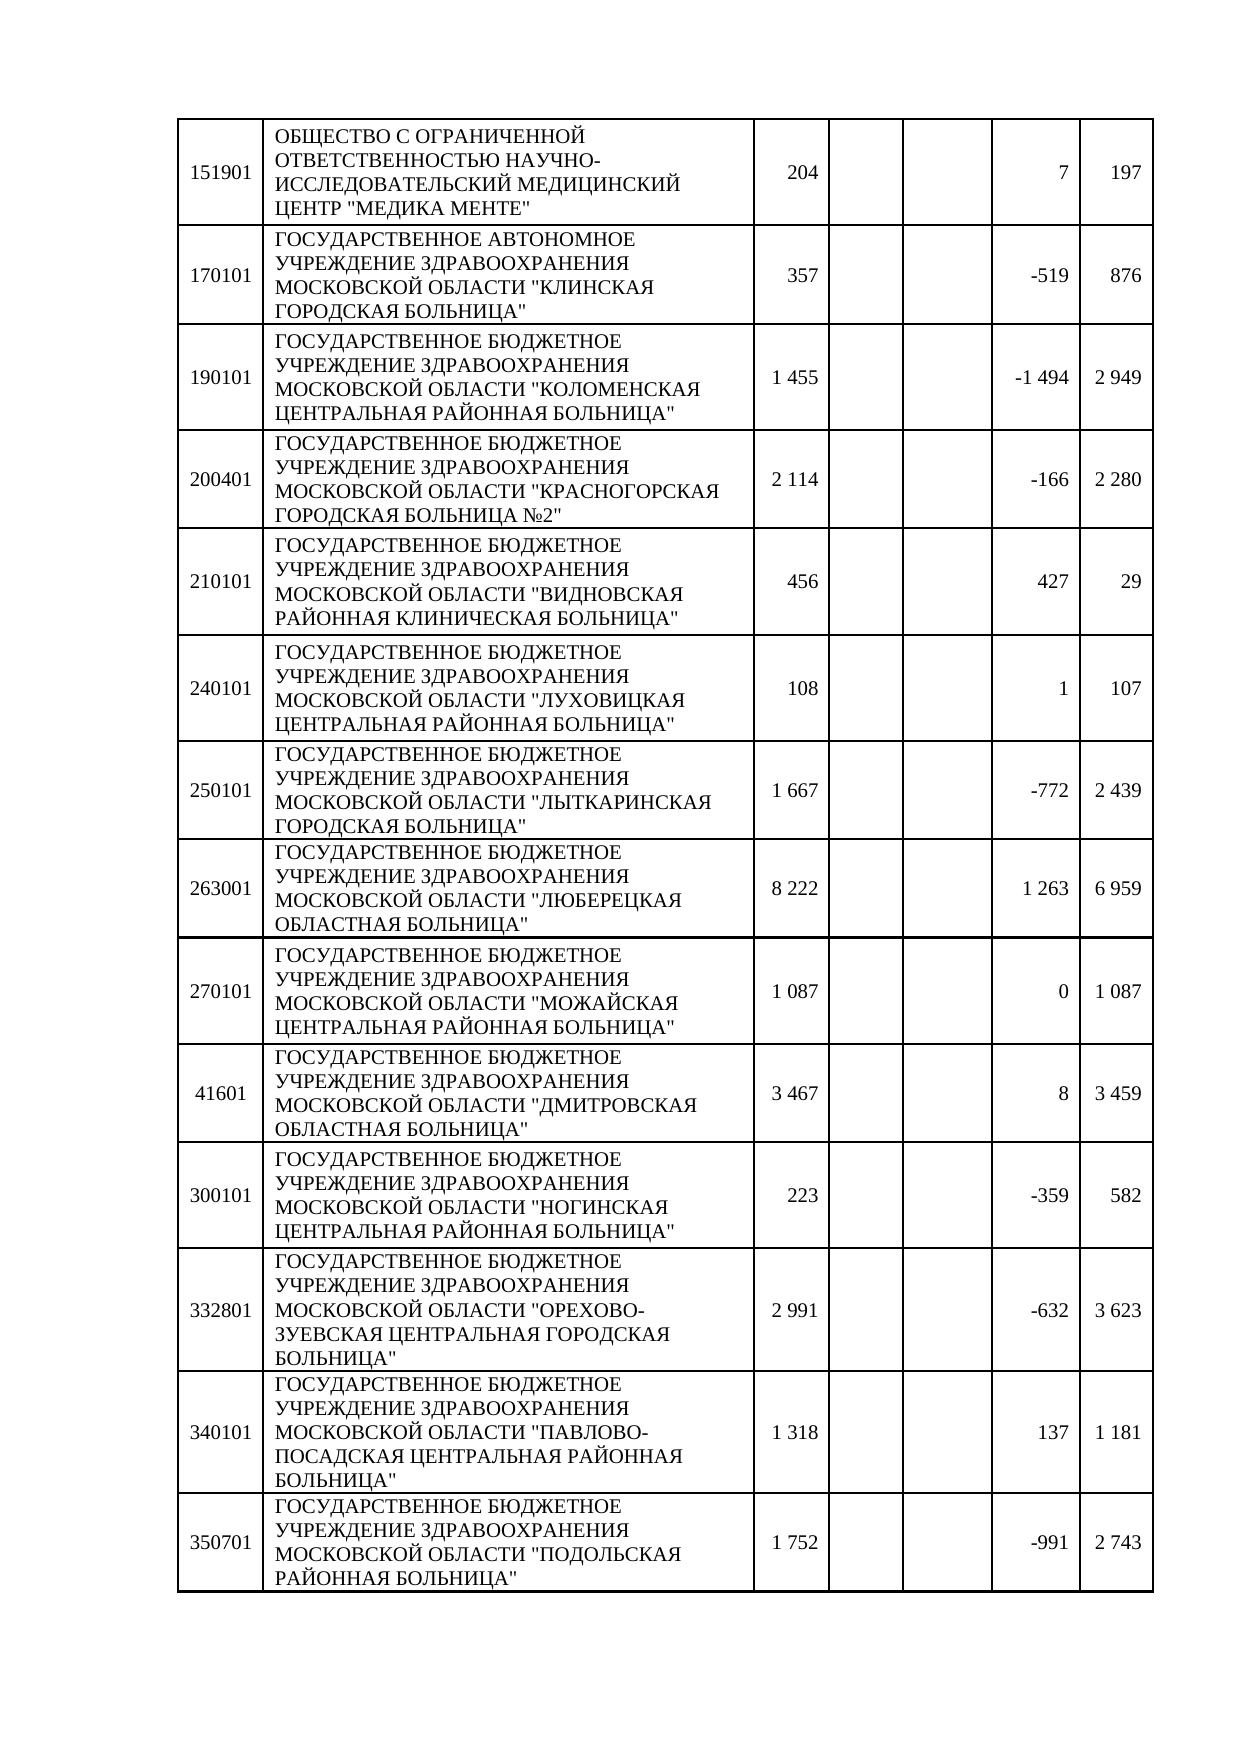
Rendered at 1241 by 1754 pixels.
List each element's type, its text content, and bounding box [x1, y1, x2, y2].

table_cell 1 752 [755, 1494, 828, 1590]
table_cell [830, 636, 902, 740]
table_cell 2 280 [1081, 431, 1152, 527]
table_cell 200401 [179, 431, 262, 527]
table_cell 8 [993, 1045, 1079, 1141]
table_cell 2 114 [755, 431, 828, 527]
table_cell 332801 [179, 1249, 262, 1370]
table_cell 582 [1081, 1143, 1152, 1247]
table_cell -772 [993, 742, 1079, 838]
table_cell 300101 [179, 1143, 262, 1247]
table_cell -359 [993, 1143, 1079, 1247]
table_cell [830, 120, 902, 224]
table_cell 223 [755, 1143, 828, 1247]
table_cell 427 [993, 529, 1079, 633]
table_cell 1 087 [1081, 939, 1152, 1043]
table_cell [904, 1143, 991, 1247]
table_cell 8 222 [755, 840, 828, 936]
table_cell [830, 939, 902, 1043]
table_cell 190101 [179, 325, 262, 429]
table_cell 2 949 [1081, 325, 1152, 429]
table_cell 3 459 [1081, 1045, 1152, 1141]
table_cell -1 494 [993, 325, 1079, 429]
table_cell ГОСУДАРСТВЕННОЕ БЮДЖЕТНОЕ УЧРЕЖДЕНИЕ ЗДРАВООХРАНЕНИЯ МОСКОВСКОЙ ОБЛАСТИ "ОРЕХОВО-ЗУЕВСКАЯ ЦЕНТРАЛЬНАЯ ГОРОДСКАЯ БОЛЬНИЦА" [264, 1249, 753, 1370]
table_cell -519 [993, 226, 1079, 323]
table_cell 1 263 [993, 840, 1079, 936]
table_cell -991 [993, 1494, 1079, 1590]
table_cell [830, 1372, 902, 1492]
table_cell ГОСУДАРСТВЕННОЕ БЮДЖЕТНОЕ УЧРЕЖДЕНИЕ ЗДРАВООХРАНЕНИЯ МОСКОВСКОЙ ОБЛАСТИ "КОЛОМЕНСКАЯ ЦЕНТРАЛЬНАЯ РАЙОННАЯ БОЛЬНИЦА" [264, 325, 753, 429]
table_cell 1 318 [755, 1372, 828, 1492]
table_cell 204 [755, 120, 828, 224]
table_cell 151901 [179, 120, 262, 224]
table_cell [830, 840, 902, 936]
table_cell ГОСУДАРСТВЕННОЕ АВТОНОМНОЕ УЧРЕЖДЕНИЕ ЗДРАВООХРАНЕНИЯ МОСКОВСКОЙ ОБЛАСТИ "КЛИНСКАЯ ГОРОДСКАЯ БОЛЬНИЦА" [264, 226, 753, 323]
table_cell 197 [1081, 120, 1152, 224]
table_cell [830, 742, 902, 838]
table_cell 1 087 [755, 939, 828, 1043]
table_cell 7 [993, 120, 1079, 224]
table_cell [904, 1249, 991, 1370]
table_cell ГОСУДАРСТВЕННОЕ БЮДЖЕТНОЕ УЧРЕЖДЕНИЕ ЗДРАВООХРАНЕНИЯ МОСКОВСКОЙ ОБЛАСТИ "МОЖАЙСКАЯ ЦЕНТРАЛЬНАЯ РАЙОННАЯ БОЛЬНИЦА" [264, 939, 753, 1043]
table_cell 340101 [179, 1372, 262, 1492]
table_cell 2 991 [755, 1249, 828, 1370]
table_cell 210101 [179, 529, 262, 633]
table_cell -166 [993, 431, 1079, 527]
table_cell [830, 1045, 902, 1141]
table_cell [904, 742, 991, 838]
table_cell [830, 325, 902, 429]
table_cell ГОСУДАРСТВЕННОЕ БЮДЖЕТНОЕ УЧРЕЖДЕНИЕ ЗДРАВООХРАНЕНИЯ МОСКОВСКОЙ ОБЛАСТИ "ПАВЛОВО-ПОСАДСКАЯ ЦЕНТРАЛЬНАЯ РАЙОННАЯ БОЛЬНИЦА" [264, 1372, 753, 1492]
table_cell 107 [1081, 636, 1152, 740]
table_cell 2 743 [1081, 1494, 1152, 1590]
table_cell 876 [1081, 226, 1152, 323]
table_cell [830, 226, 902, 323]
table_cell 0 [993, 939, 1079, 1043]
table_cell [830, 529, 902, 633]
table_cell [904, 325, 991, 429]
table_cell 137 [993, 1372, 1079, 1492]
table_cell ГОСУДАРСТВЕННОЕ БЮДЖЕТНОЕ УЧРЕЖДЕНИЕ ЗДРАВООХРАНЕНИЯ МОСКОВСКОЙ ОБЛАСТИ "ЛУХОВИЦКАЯ ЦЕНТРАЛЬНАЯ РАЙОННАЯ БОЛЬНИЦА" [264, 636, 753, 740]
table_cell 6 959 [1081, 840, 1152, 936]
table_cell 3 623 [1081, 1249, 1152, 1370]
table_cell [904, 840, 991, 936]
table_cell [904, 1372, 991, 1492]
table_cell [904, 120, 991, 224]
table_cell ГОСУДАРСТВЕННОЕ БЮДЖЕТНОЕ УЧРЕЖДЕНИЕ ЗДРАВООХРАНЕНИЯ МОСКОВСКОЙ ОБЛАСТИ "ДМИТРОВСКАЯ ОБЛАСТНАЯ БОЛЬНИЦА" [264, 1045, 753, 1141]
table_cell 263001 [179, 840, 262, 936]
table_cell [830, 1143, 902, 1247]
table_cell [830, 1249, 902, 1370]
table_cell 1 181 [1081, 1372, 1152, 1492]
table_cell 1 455 [755, 325, 828, 429]
table_cell [830, 431, 902, 527]
table_cell [904, 1045, 991, 1141]
table_cell 29 [1081, 529, 1152, 633]
table_cell ГОСУДАРСТВЕННОЕ БЮДЖЕТНОЕ УЧРЕЖДЕНИЕ ЗДРАВООХРАНЕНИЯ МОСКОВСКОЙ ОБЛАСТИ "КРАСНОГОРСКАЯ ГОРОДСКАЯ БОЛЬНИЦА №2" [264, 431, 753, 527]
table_cell 270101 [179, 939, 262, 1043]
table_cell [904, 226, 991, 323]
table_cell 357 [755, 226, 828, 323]
table_cell -632 [993, 1249, 1079, 1370]
table_cell 170101 [179, 226, 262, 323]
table_cell ГОСУДАРСТВЕННОЕ БЮДЖЕТНОЕ УЧРЕЖДЕНИЕ ЗДРАВООХРАНЕНИЯ МОСКОВСКОЙ ОБЛАСТИ "ЛЫТКАРИНСКАЯ ГОРОДСКАЯ БОЛЬНИЦА" [264, 742, 753, 838]
table_cell ГОСУДАРСТВЕННОЕ БЮДЖЕТНОЕ УЧРЕЖДЕНИЕ ЗДРАВООХРАНЕНИЯ МОСКОВСКОЙ ОБЛАСТИ "НОГИНСКАЯ ЦЕНТРАЛЬНАЯ РАЙОННАЯ БОЛЬНИЦА" [264, 1143, 753, 1247]
table_cell 240101 [179, 636, 262, 740]
table_cell [904, 939, 991, 1043]
table_cell ОБЩЕСТВО С ОГРАНИЧЕННОЙ ОТВЕТСТВЕННОСТЬЮ НАУЧНО-ИССЛЕДОВАТЕЛЬСКИЙ МЕДИЦИНСКИЙ ЦЕНТР "МЕДИКА МЕНТЕ" [264, 120, 753, 224]
table_cell [904, 1494, 991, 1590]
table_cell 108 [755, 636, 828, 740]
table_cell 456 [755, 529, 828, 633]
table_cell ГОСУДАРСТВЕННОЕ БЮДЖЕТНОЕ УЧРЕЖДЕНИЕ ЗДРАВООХРАНЕНИЯ МОСКОВСКОЙ ОБЛАСТИ "ЛЮБЕРЕЦКАЯ ОБЛАСТНАЯ БОЛЬНИЦА" [264, 840, 753, 936]
table_cell 2 439 [1081, 742, 1152, 838]
table_cell [830, 1494, 902, 1590]
table_cell [904, 529, 991, 633]
table_cell 1 667 [755, 742, 828, 838]
table_cell ГОСУДАРСТВЕННОЕ БЮДЖЕТНОЕ УЧРЕЖДЕНИЕ ЗДРАВООХРАНЕНИЯ МОСКОВСКОЙ ОБЛАСТИ "ПОДОЛЬСКАЯ РАЙОННАЯ БОЛЬНИЦА" [264, 1494, 753, 1590]
table_cell 1 [993, 636, 1079, 740]
table_cell 250101 [179, 742, 262, 838]
table_cell [904, 431, 991, 527]
table_cell ГОСУДАРСТВЕННОЕ БЮДЖЕТНОЕ УЧРЕЖДЕНИЕ ЗДРАВООХРАНЕНИЯ МОСКОВСКОЙ ОБЛАСТИ "ВИДНОВСКАЯ РАЙОННАЯ КЛИНИЧЕСКАЯ БОЛЬНИЦА" [264, 529, 753, 633]
table_cell 350701 [179, 1494, 262, 1590]
table_cell 41601 [179, 1045, 262, 1141]
table_cell [904, 636, 991, 740]
table_cell 3 467 [755, 1045, 828, 1141]
